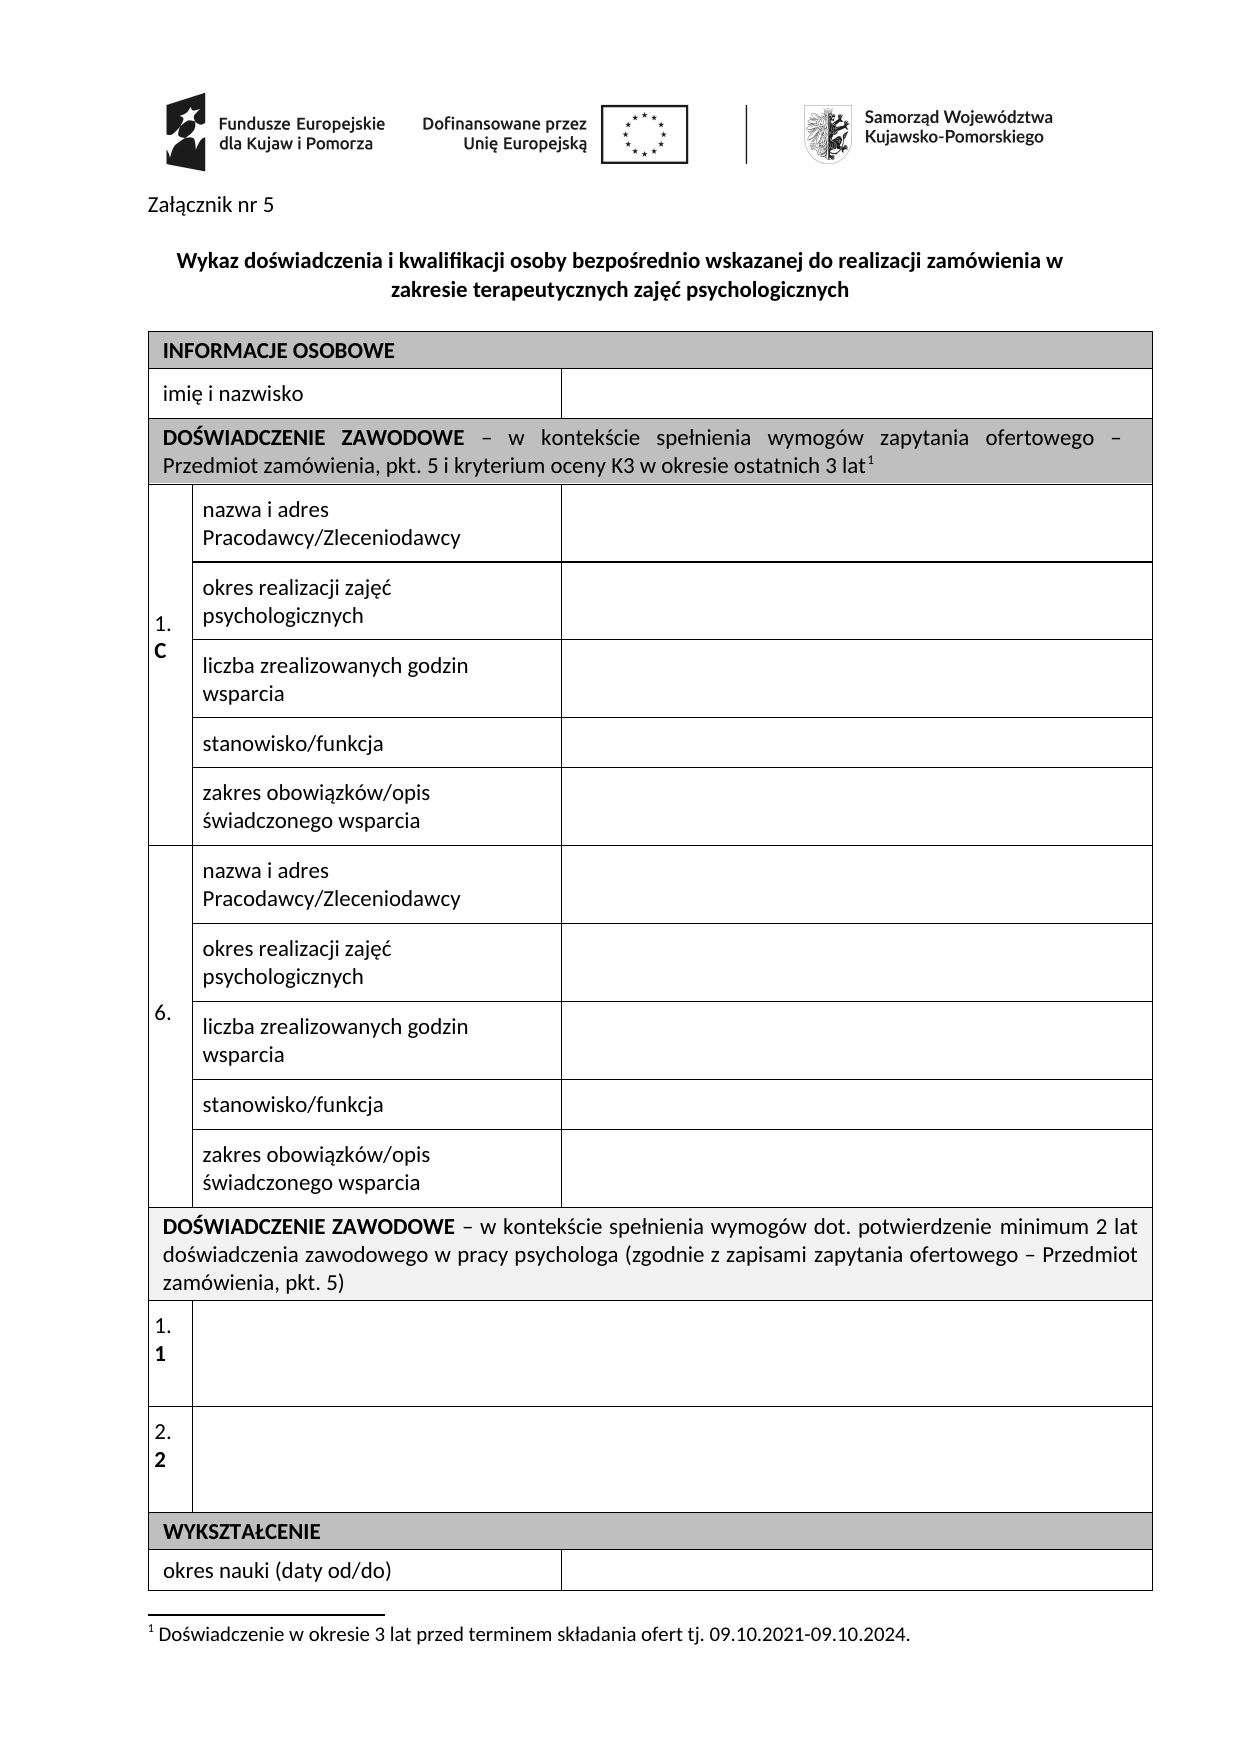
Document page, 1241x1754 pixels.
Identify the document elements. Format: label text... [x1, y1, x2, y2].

table_cell [193, 1301, 1152, 1406]
table_cell [562, 1080, 1152, 1129]
text Wykaz doświadczenia i kwalifikacji osoby bezpośrednio wskazanej do realizacji zamówienia w zakresie terapeutycznych zajęć psychologicznych [148, 247, 1093, 303]
table_cell [562, 563, 1152, 639]
table_cell [149, 846, 192, 1207]
table_cell imię i nazwisko [149, 369, 561, 418]
table_cell [562, 369, 1152, 418]
table_cell nazwa i adres Pracodawcy/Zleceniodawcy [193, 846, 561, 923]
table_cell DOŚWIADCZENIE ZAWODOWE – w kontekście spełnienia wymogów dot. potwierdzenie minimum 2 lat doświadczenia zawodowego w pracy psychologa (zgodnie z zapisami zapytania ofertowego – Przedmiot zamówienia, pkt. 5) [149, 1208, 1152, 1300]
table_header INFORMACJE OSOBOWE [149, 332, 1152, 368]
table_cell [562, 924, 1152, 1001]
table_cell Czy [149, 485, 192, 845]
table_cell [562, 718, 1152, 767]
table_cell zakres obowiązków/opis świadczonego wsparcia [193, 768, 561, 845]
table_cell [562, 1130, 1152, 1207]
table_cell DOŚWIADCZENIE ZAWODOWE – w kontekście spełnienia wymogów zapytania ofertowego – Przedmiot zamówienia, pkt. 5 i kryterium oceny K3 w okresie ostatnich 3 lat [149, 419, 1152, 483]
table_cell stanowisko/funkcja [193, 718, 561, 767]
text Załącznik nr 5 [148, 191, 1093, 219]
table_cell [562, 768, 1152, 845]
table_cell liczba zrealizowanych godzin wsparcia [193, 1002, 561, 1079]
table_cell liczba zrealizowanych godzin wsparcia [193, 640, 561, 717]
table_cell 1. [149, 1301, 192, 1406]
table_cell [562, 846, 1152, 923]
table_cell nazwa i adres Pracodawcy/Zleceniodawcy [193, 485, 561, 561]
table_cell okres realizacji zajęć psychologicznych [193, 563, 561, 639]
table_cell stanowisko/funkcja [193, 1080, 561, 1129]
picture [147, 73, 1091, 191]
table_cell [562, 640, 1152, 717]
table_cell 2. [149, 1407, 192, 1512]
table_cell [193, 1407, 1152, 1512]
table_cell [562, 1550, 1152, 1590]
table_cell okres realizacji zajęć psychologicznych [193, 924, 561, 1001]
table_cell [562, 485, 1152, 561]
table_cell zakres obowiązków/opis świadczonego wsparcia [193, 1130, 561, 1207]
table_cell WYKSZTAŁCENIE [149, 1513, 1152, 1549]
table_cell [562, 1002, 1152, 1079]
table_cell okres nauki (daty od/do) [149, 1550, 561, 1590]
